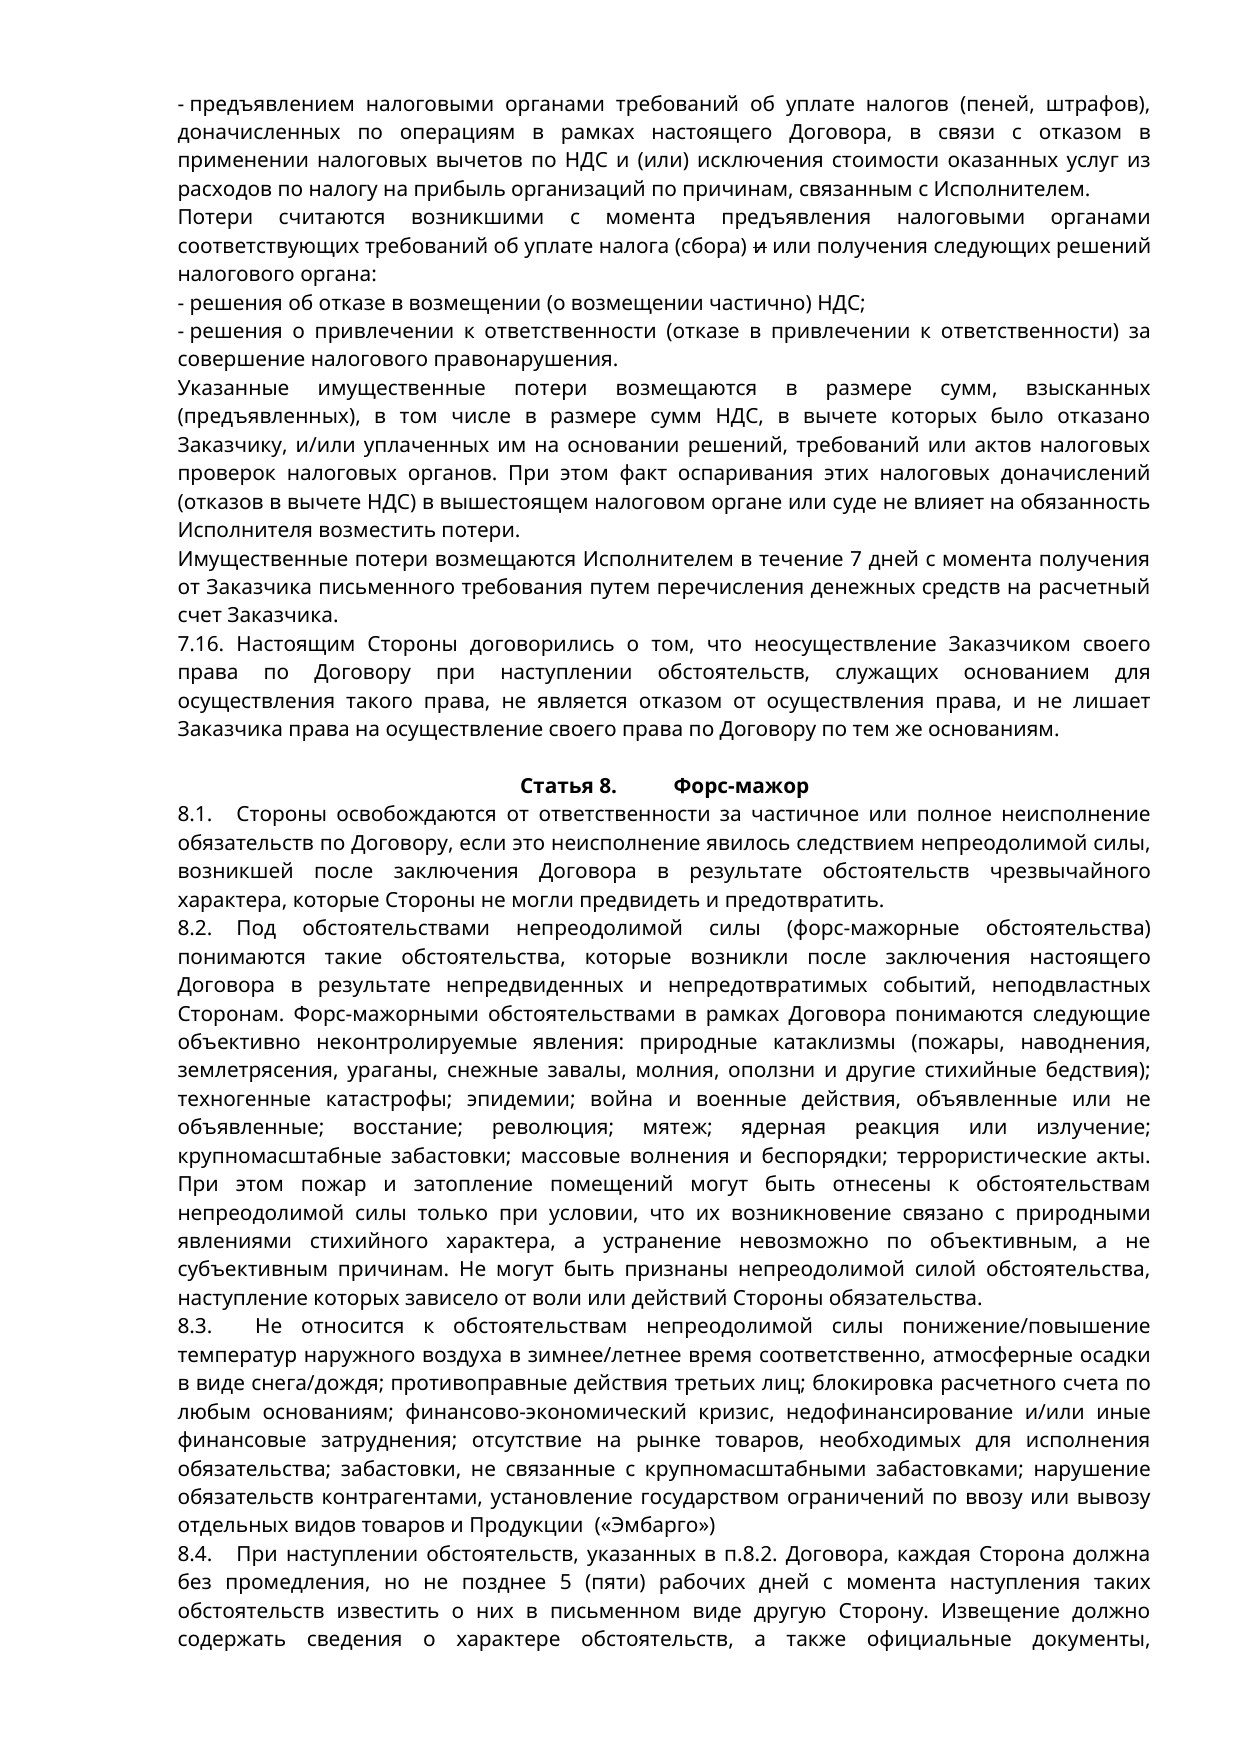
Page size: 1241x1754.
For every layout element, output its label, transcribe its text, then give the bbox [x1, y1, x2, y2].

list Под обстоятельствами непреодолимой силы (форс-мажорные обстоятельства) понимаются такие обстоятельства, которые возникли после заключения настоящего Договора в результате непредвиденных и непредотвратимых событий, неподвластных Сторонам. Форс-мажорными обстоятельствами в рамках Договора понимаются следующие объективно неконтролируемые явления: природные катаклизмы (пожары, наводнения, землетрясения, ураганы, снежные завалы, молния, оползни и другие стихийные бедствия); техногенные катастрофы; эпидемии; война и военные действия, объявленные или не объявленные; восстание; революция; мятеж; ядерная реакция или излучение; крупномасштабные забастовки; массовые волнения и беспорядки; террористические акты. При этом пожар и затопление помещений могут быть отнесены к обстоятельствам непреодолимой силы только при условии, что их возникновение связано с природными явлениями стихийного характера, а устранение невозможно по объективным, а не субъективным причинам. Не могут быть признаны непреодолимой силой обстоятельства, наступление которых зависело от воли или действий Стороны обязательства. [177, 913, 1152, 1311]
list Потери считаются возникшими с момента предъявления налоговыми органами соответствующих требований об уплате налога (сбора) и или получения следующих решений налогового органа: [177, 202, 1152, 288]
list - решения об отказе в возмещении (о возмещении частично) НДС; [177, 288, 1152, 316]
list Настоящим Стороны договорились о том, что неосуществление Заказчиком своего права по Договору при наступлении обстоятельств, служащих основанием для осуществления такого права, не является отказом от осуществления права, и не лишает Заказчика права на осуществление своего права по Договору по тем же основаниям. [177, 629, 1152, 743]
list Имущественные потери возмещаются Исполнителем в течение 7 дней с момента получения от Заказчика письменного требования путем перечисления денежных средств на расчетный счет Заказчика. [177, 544, 1152, 629]
list - предъявлением налоговыми органами требований об уплате налогов (пеней, штрафов), доначисленных по операциям в рамках настоящего Договора, в связи с отказом в применении налоговых вычетов по НДС и (или) исключения стоимости оказанных услуг из расходов по налогу на прибыль организаций по причинам, связанным с Исполнителем. [177, 89, 1152, 202]
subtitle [177, 1539, 1152, 1653]
subtitle Не относится к обстоятельствам непреодолимой силы понижение/повышение температур наружного воздуха в зимнее/летнее время соответственно, атмосферные осадки в виде снега/дождя; противоправные действия третьих лиц; блокировка расчетного счета по любым основаниям; финансово-экономический кризис, недофинансирование и/или иные финансовые затруднения; отсутствие на рынке товаров, необходимых для исполнения обязательства; забастовки, не связанные с крупномасштабными забастовками; нарушение обязательств контрагентами, установление государством ограничений по ввозу или вывозу отдельных видов товаров и Продукции («Эмбарго») [177, 1311, 1152, 1539]
list - решения о привлечении к ответственности (отказе в привлечении к ответственности) за совершение налогового правонарушения. [177, 316, 1152, 373]
list Указанные имущественные потери возмещаются в размере сумм, взысканных (предъявленных), в том числе в размере сумм НДС, в вычете которых было отказано Заказчику, и/или уплаченных им на основании решений, требований или актов налоговых проверок налоговых органов. При этом факт оспаривания этих налоговых доначислений (отказов в вычете НДС) в вышестоящем налоговом органе или суде не влияет на обязанность Исполнителя возместить потери. [177, 373, 1152, 544]
subtitle Форс-мажор [177, 771, 1152, 799]
list Стороны освобождаются от ответственности за частичное или полное неисполнение обязательств по Договору, если это неисполнение явилось следствием непреодолимой силы, возникшей после заключения Договора в результате обстоятельств чрезвычайного характера, которые Стороны не могли предвидеть и предотвратить. [177, 799, 1152, 913]
